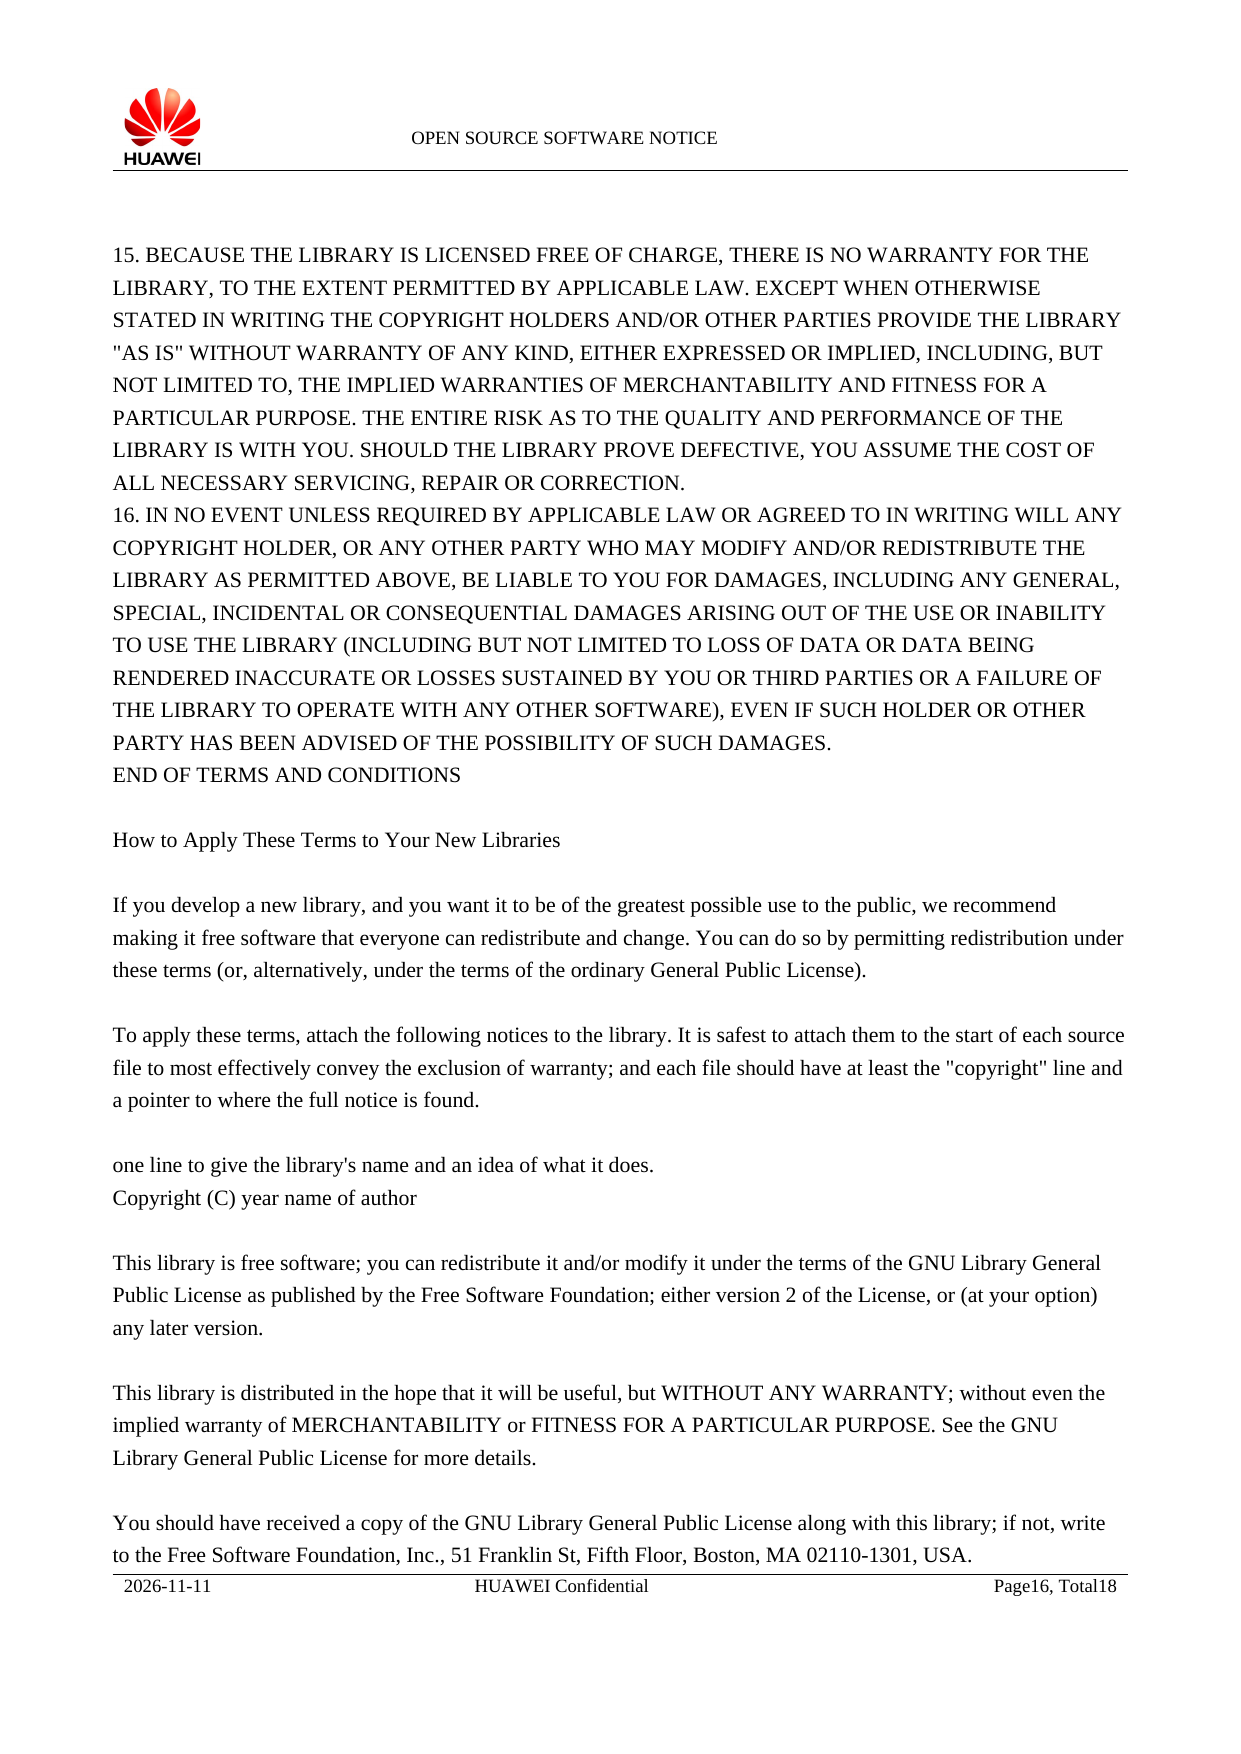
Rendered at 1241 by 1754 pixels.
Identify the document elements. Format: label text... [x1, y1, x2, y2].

picture [124, 88, 201, 165]
